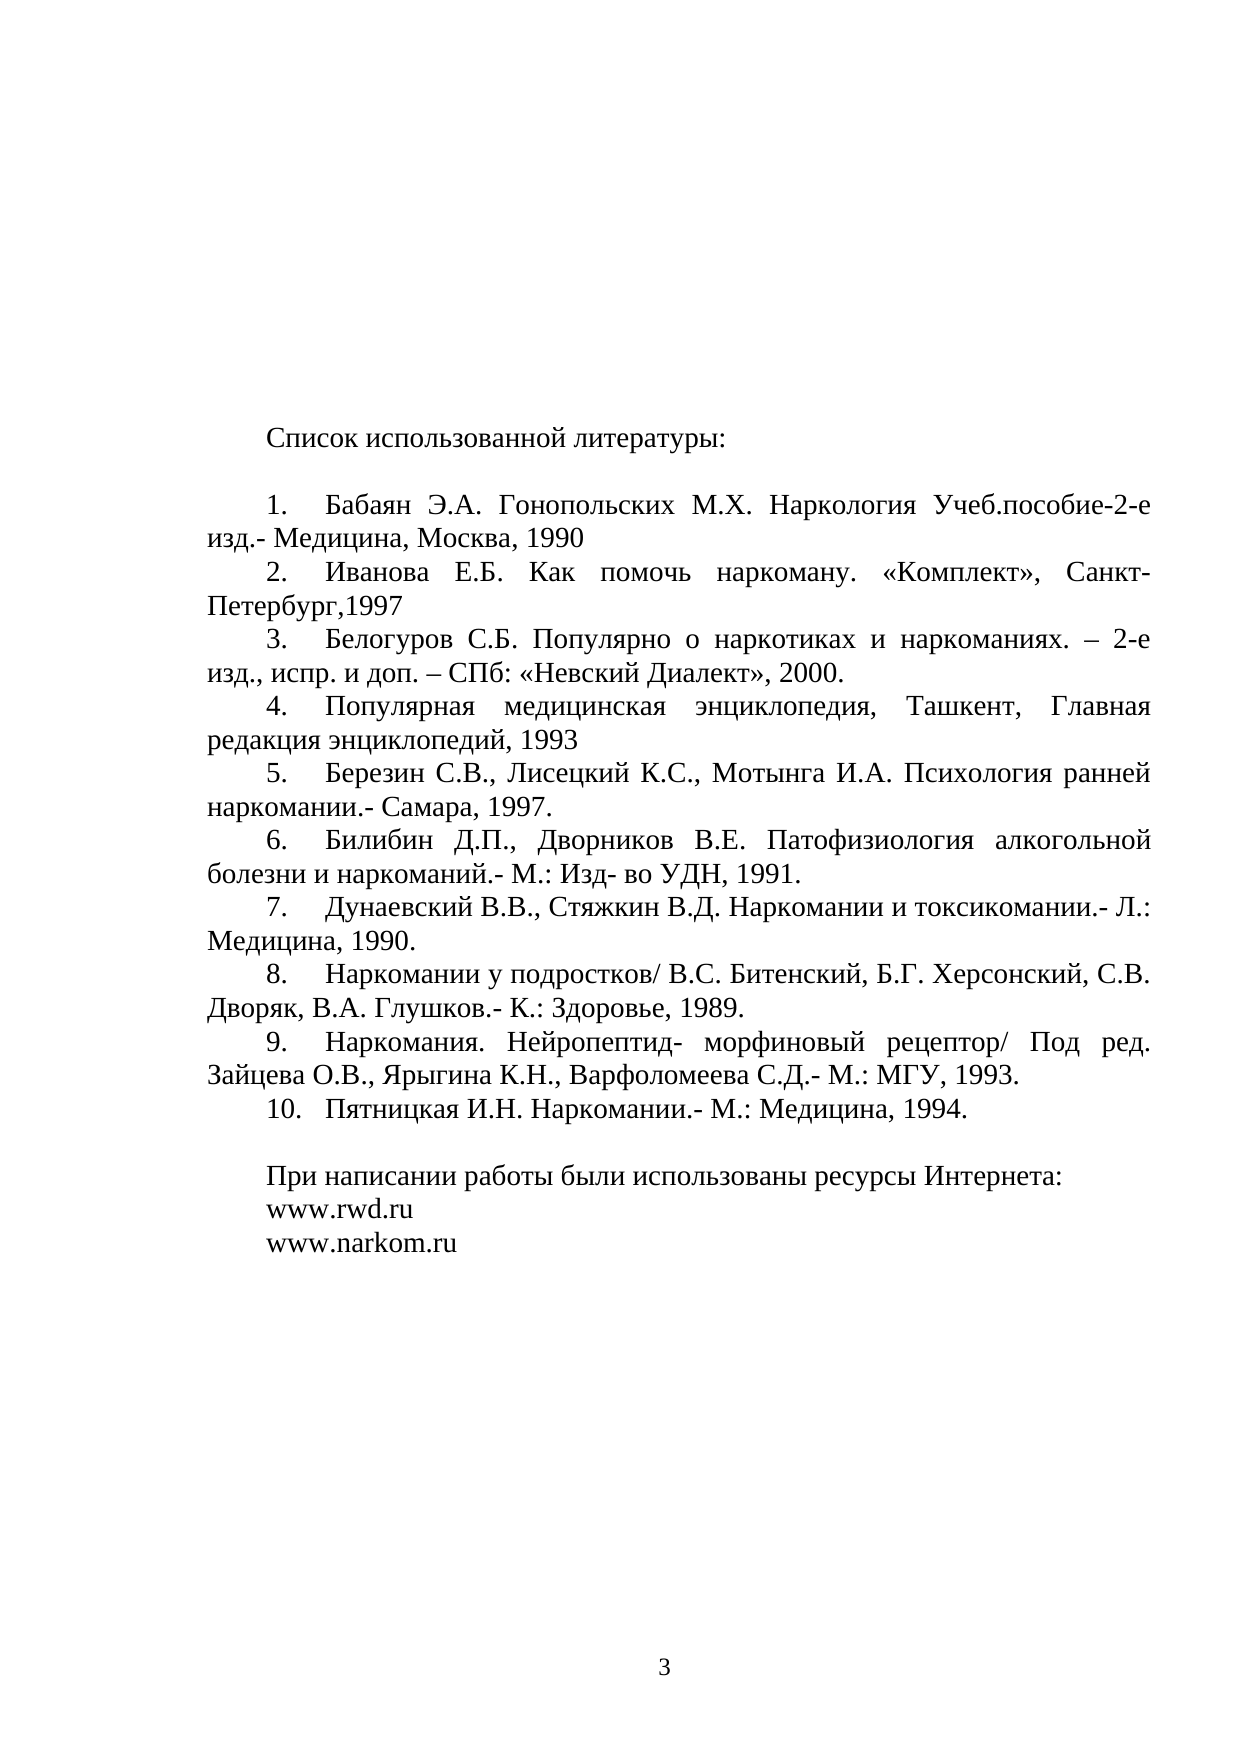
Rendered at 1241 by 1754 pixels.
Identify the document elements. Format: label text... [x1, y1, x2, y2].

list Дунаевский В.В., Стяжкин В.Д. Наркомании и токсикомании.- Л.: Медицина, 1990. [207, 889, 1152, 957]
list Пятницкая И.Н. Наркомании.- М.: Медицина, 1994. [207, 1091, 1152, 1124]
text www.rwd.ru [207, 1191, 1152, 1225]
text Список использованной литературы: [207, 420, 1152, 453]
list Наркомания. Нейропептид- морфиновый рецептор/ Под ред. Зайцева О.В., Ярыгина К.Н., Варфоломеева С.Д.- М.: МГУ, 1993. [207, 1024, 1152, 1091]
list Популярная медицинская энциклопедия, Ташкент, Главная редакция энциклопедий, 1993 [207, 688, 1152, 755]
list Иванова Е.Б. Как помочь наркоману. «Комплект», Санкт-Петербург,1997 [207, 554, 1152, 621]
list Белогуров С.Б. Популярно о наркотиках и наркоманиях. – 2-е изд., испр. и доп. – СПб: «Невский Диалект», 2000. [207, 621, 1152, 688]
list Наркомании у подростков/ В.С. Битенский, Б.Г. Херсонский, С.В. Дворяк, В.А. Глушков.- К.: Здоровье, 1989. [207, 957, 1152, 1024]
text При написании работы были использованы ресурсы Интернета: [207, 1158, 1152, 1191]
text www.narkom.ru [207, 1225, 1152, 1258]
list Билибин Д.П., Дворников В.Е. Патофизиология алкогольной болезни и наркоманий.- М.: Изд- во УДН, 1991. [207, 822, 1152, 889]
list Бабаян Э.А. Гонопольских М.Х. Наркология Учеб.пособие-2-е изд.- Медицина, Москва, 1990 [207, 487, 1152, 554]
list Березин С.В., Лисецкий К.С., Мотынга И.А. Психология ранней наркомании.- Самара, 1997. [207, 755, 1152, 822]
